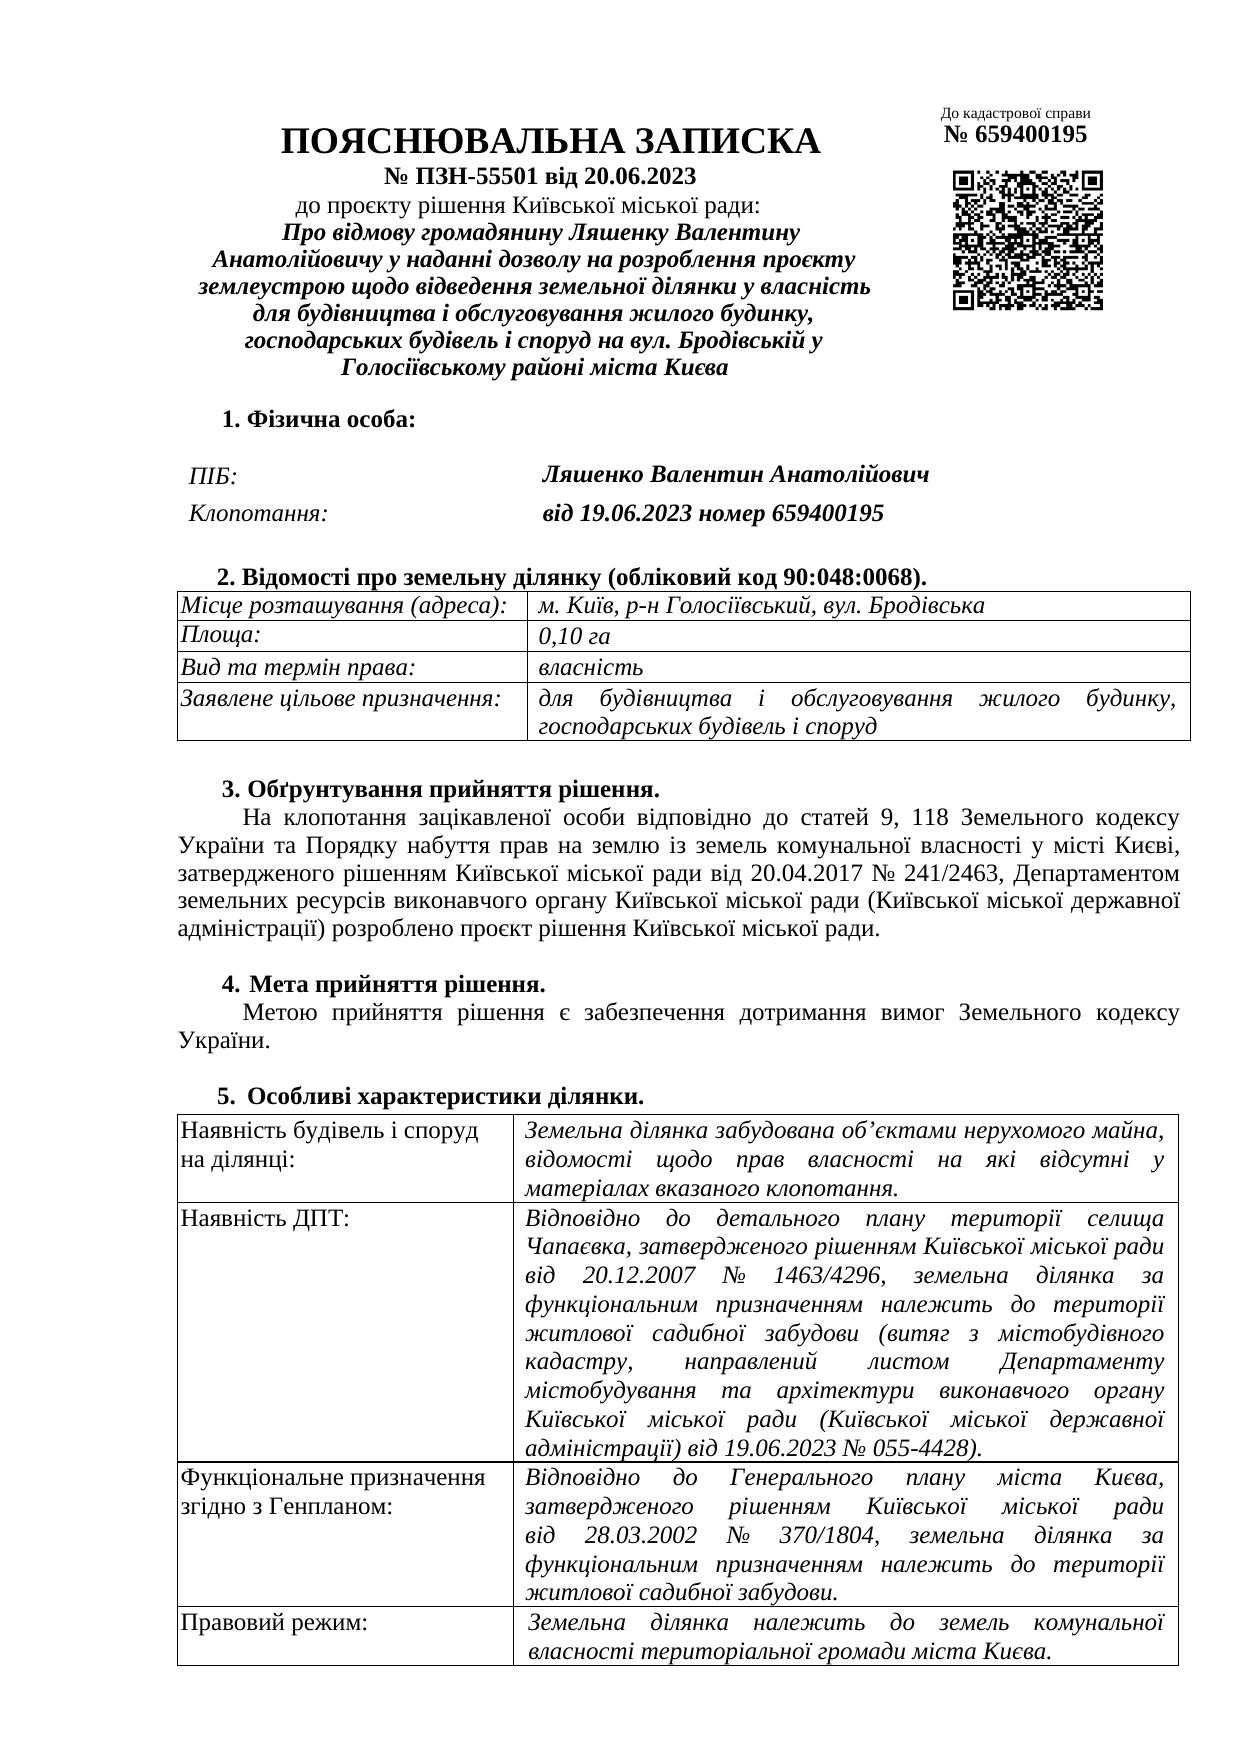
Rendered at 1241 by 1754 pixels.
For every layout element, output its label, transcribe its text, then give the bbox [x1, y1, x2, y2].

table_cell 0,10 га [528, 621, 1190, 651]
table_header ПІБ: [177, 461, 543, 498]
picture [940, 159, 1115, 321]
table_cell Площа: [178, 621, 527, 651]
text Про відмову громадянину Ляшенку Валентину Анатолійовичу у наданні дозволу на розроблення проєкту землеустрою щодо відведення земельної ділянки у власність для будівництва і обслуговування жилого будинку, господарських будівель і споруд на вул. Бродівській у Голосіївському районі міста Києва [192, 219, 878, 381]
table_header Наявність будівель і споруд на ділянці: [178, 1115, 513, 1202]
table_cell Вид та термін права: [178, 652, 527, 682]
table_cell від 19.06.2023 номер 659400195 [543, 499, 1237, 533]
table_cell Наявність ДПТ: [178, 1203, 513, 1461]
list Особливі характеристики ділянки. [177, 1081, 1181, 1110]
text 2. Відомості про земельну ділянку (обліковий код 90:048:0068). [217, 562, 1181, 591]
text Метою прийняття рішення є забезпечення дотримання вимог Земельного кодексу України. [177, 998, 1181, 1054]
table_header Земельна ділянка забудована об’єктами нерухомого майна, відомості щодо прав власності на які відсутні у матеріалах вказаного клопотання. [514, 1115, 1178, 1202]
table_cell Функціональне призначення згідно з Генпланом: [178, 1463, 513, 1606]
text ПОЯСНЮВАЛЬНА ЗАПИСКА [281, 118, 1181, 161]
text № ПЗН-55501 від 20.06.2023 [384, 161, 833, 190]
table_cell Клопотання: [177, 499, 543, 533]
table_cell власність [528, 652, 1190, 682]
table_cell Відповідно до Генерального плану міста Києва, затвердженого рішенням Київської міської ради від 28.03.2002 № 370/1804, земельна ділянка за функціональним призначенням належить до території житлової садибної забудови. [514, 1463, 1178, 1606]
list Обґрунтування прийняття рішення. [162, 774, 1181, 803]
table_header Ляшенко Валентин Анатолійович [543, 461, 1237, 498]
table_cell Заявлене цільове призначення: [178, 683, 527, 740]
list Мета прийняття рішення. [177, 970, 1181, 998]
text 1. Фізична особа: [177, 404, 1181, 433]
table_header Місце розташування (адреса): [178, 592, 527, 620]
table_cell Земельна ділянка належить до земель комунальної власності територіальної громади міста Києва. [514, 1607, 1178, 1665]
table_header м. Київ, р-н Голосіївський, вул. Бродівська [528, 592, 1190, 620]
text На клопотання зацікавленої особи відповідно до статей 9, 118 Земельного кодексу України та Порядку набуття прав на землю із земель комунальної власності у місті Києві, затвердженого рішенням Київської міської ради від 20.04.2017 № 241/2463, Департаментом земельних ресурсів виконавчого органу Київської міської ради (Київської міської державної адміністрації) розроблено проєкт рішення Київської міської ради. [177, 803, 1181, 942]
table_cell для будівництва і обслуговування жилого будинку, господарських будівель і споруд [528, 683, 1190, 740]
text до проєкту рішення Київської міської ради: [295, 190, 833, 219]
table_cell Правовий режим: [178, 1607, 513, 1665]
table_cell Відповідно до детального плану території селища Чапаєвка, затвердженого рішенням Київської міської ради від 20.12.2007 № 1463/4296, земельна ділянка за функціональним призначенням належить до території житлової садибної забудови (витяг з містобудівного кадастру, направлений листом Департаменту містобудування та архітектури виконавчого органу Київської міської ради (Київської міської державної адміністрації) від 19.06.2023 № 055-4428). [514, 1203, 1178, 1461]
